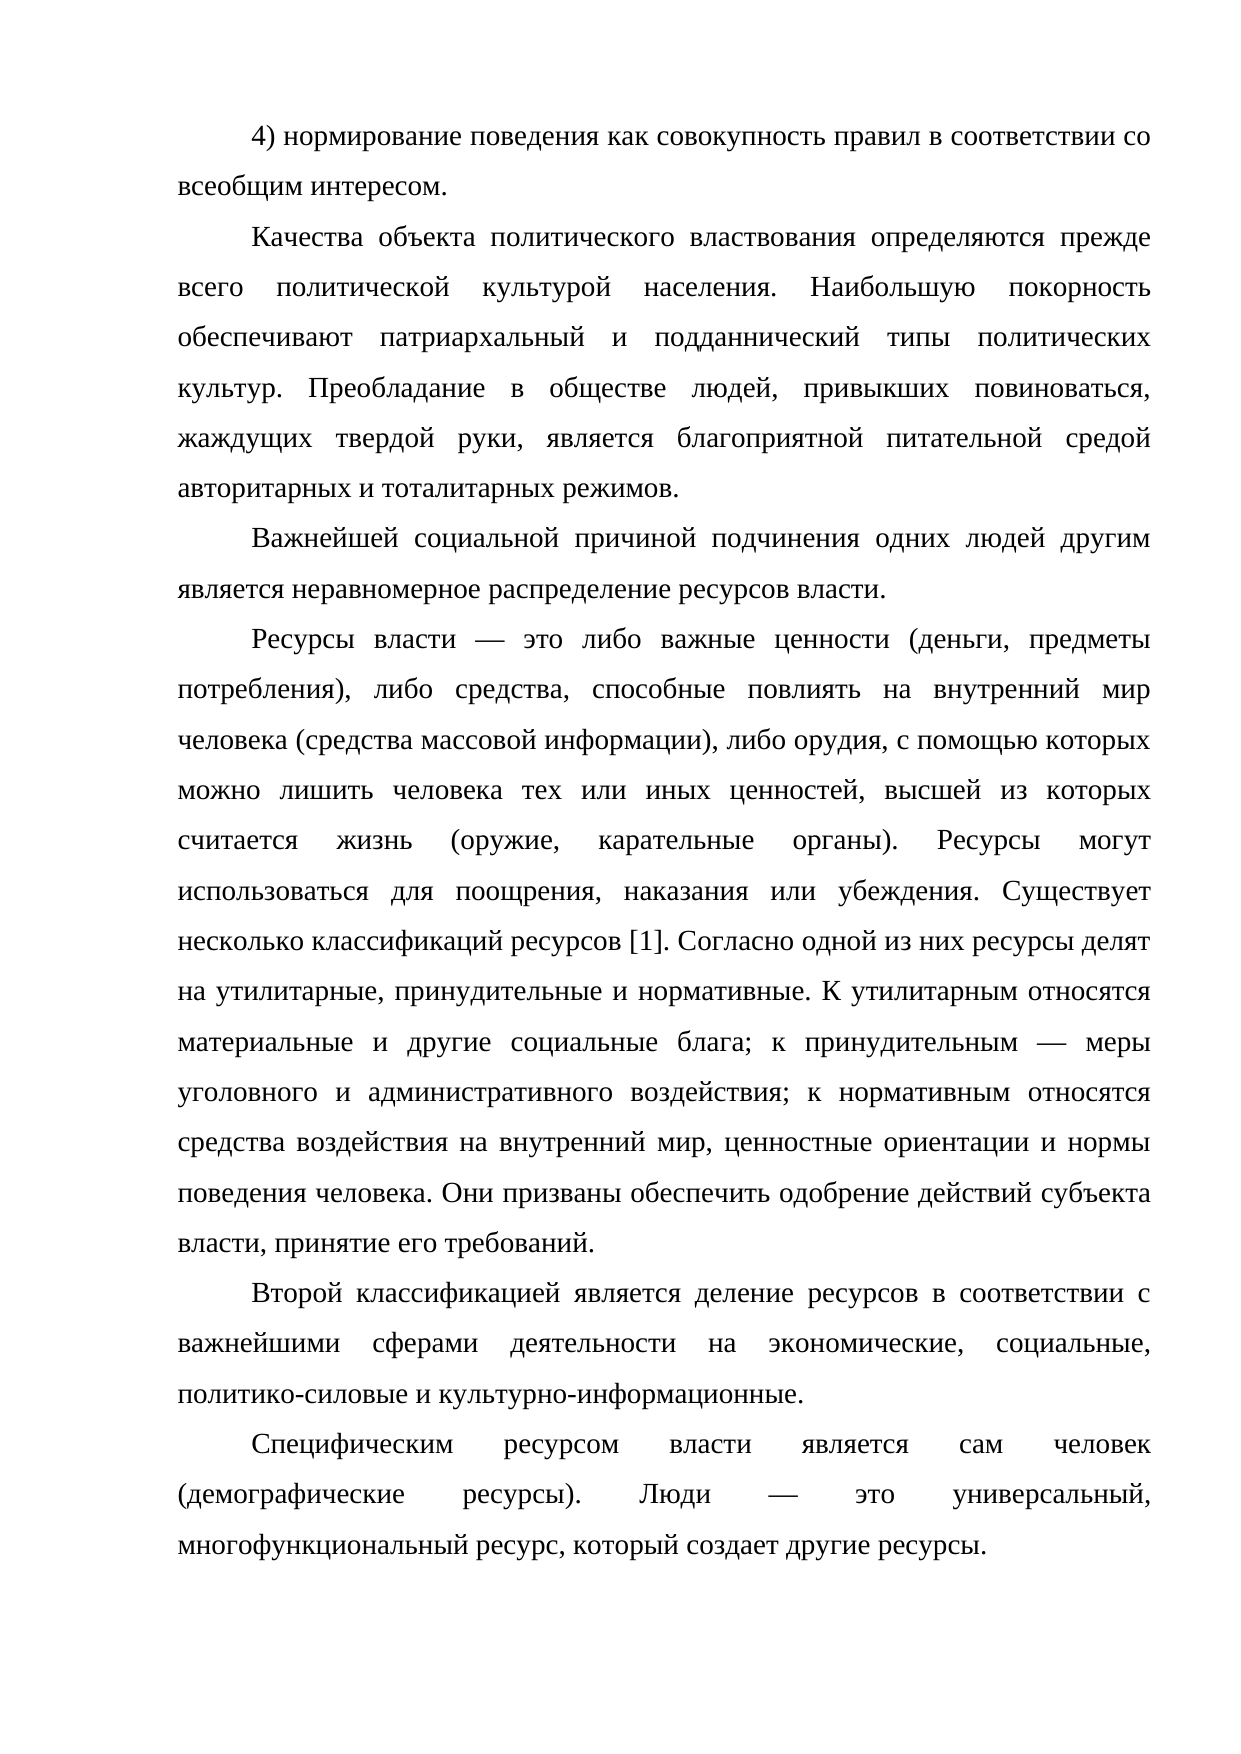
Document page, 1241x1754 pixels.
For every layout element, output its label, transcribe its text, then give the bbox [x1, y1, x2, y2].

text Важнейшей социальной причиной подчинения одних людей другим является неравномерное распределение ресурсов власти. [177, 521, 1152, 604]
text Ресурсы власти — это либо важные ценности (деньги, предметы потребления), либо средства, способные повлиять на внутренний мир человека (средства массовой информации), либо орудия, с помощью которых можно лишить человека тех или иных ценностей, высшей из которых считается жизнь (оружие, карательные органы). Ресурсы могут использоваться для поощрения, наказания или убеждения. Существует несколько классификаций ресурсов [1]. Согласно одной из них ресурсы делят на утилитарные, принудительные и нормативные. К утилитарным относятся материальные и другие социальные блага; к принудительным — меры уголовного и административного воздействия; к нормативным относятся средства воздействия на внутренний мир, ценностные ориентации и нормы поведения человека. Они призваны обеспечить одобрение действий субъекта власти, принятие его требований. [177, 621, 1152, 1258]
text 4) нормирование поведения как совокупность правил в соответствии со всеобщим интересом. [177, 118, 1152, 202]
text Второй классификацией является деление ресурсов в соответствии с важнейшими сферами деятельности на экономические, социальные, политико-силовые и культурно-информационные. [177, 1275, 1152, 1409]
text Качества объекта политического властвования определяются прежде всего политической культурой населения. Наибольшую покорность обеспечивают патриархальный и подданнический типы политических культур. Преобладание в обществе людей, привыкших повиноваться, жаждущих твердой руки, является благоприятной питательной средой авторитарных и тоталитарных режимов. [177, 219, 1152, 504]
text Специфическим ресурсом власти является сам человек (демографические ресурсы). Люди — это универсальный, многофункциональный ресурс, который создает другие ресурсы. [177, 1426, 1152, 1560]
